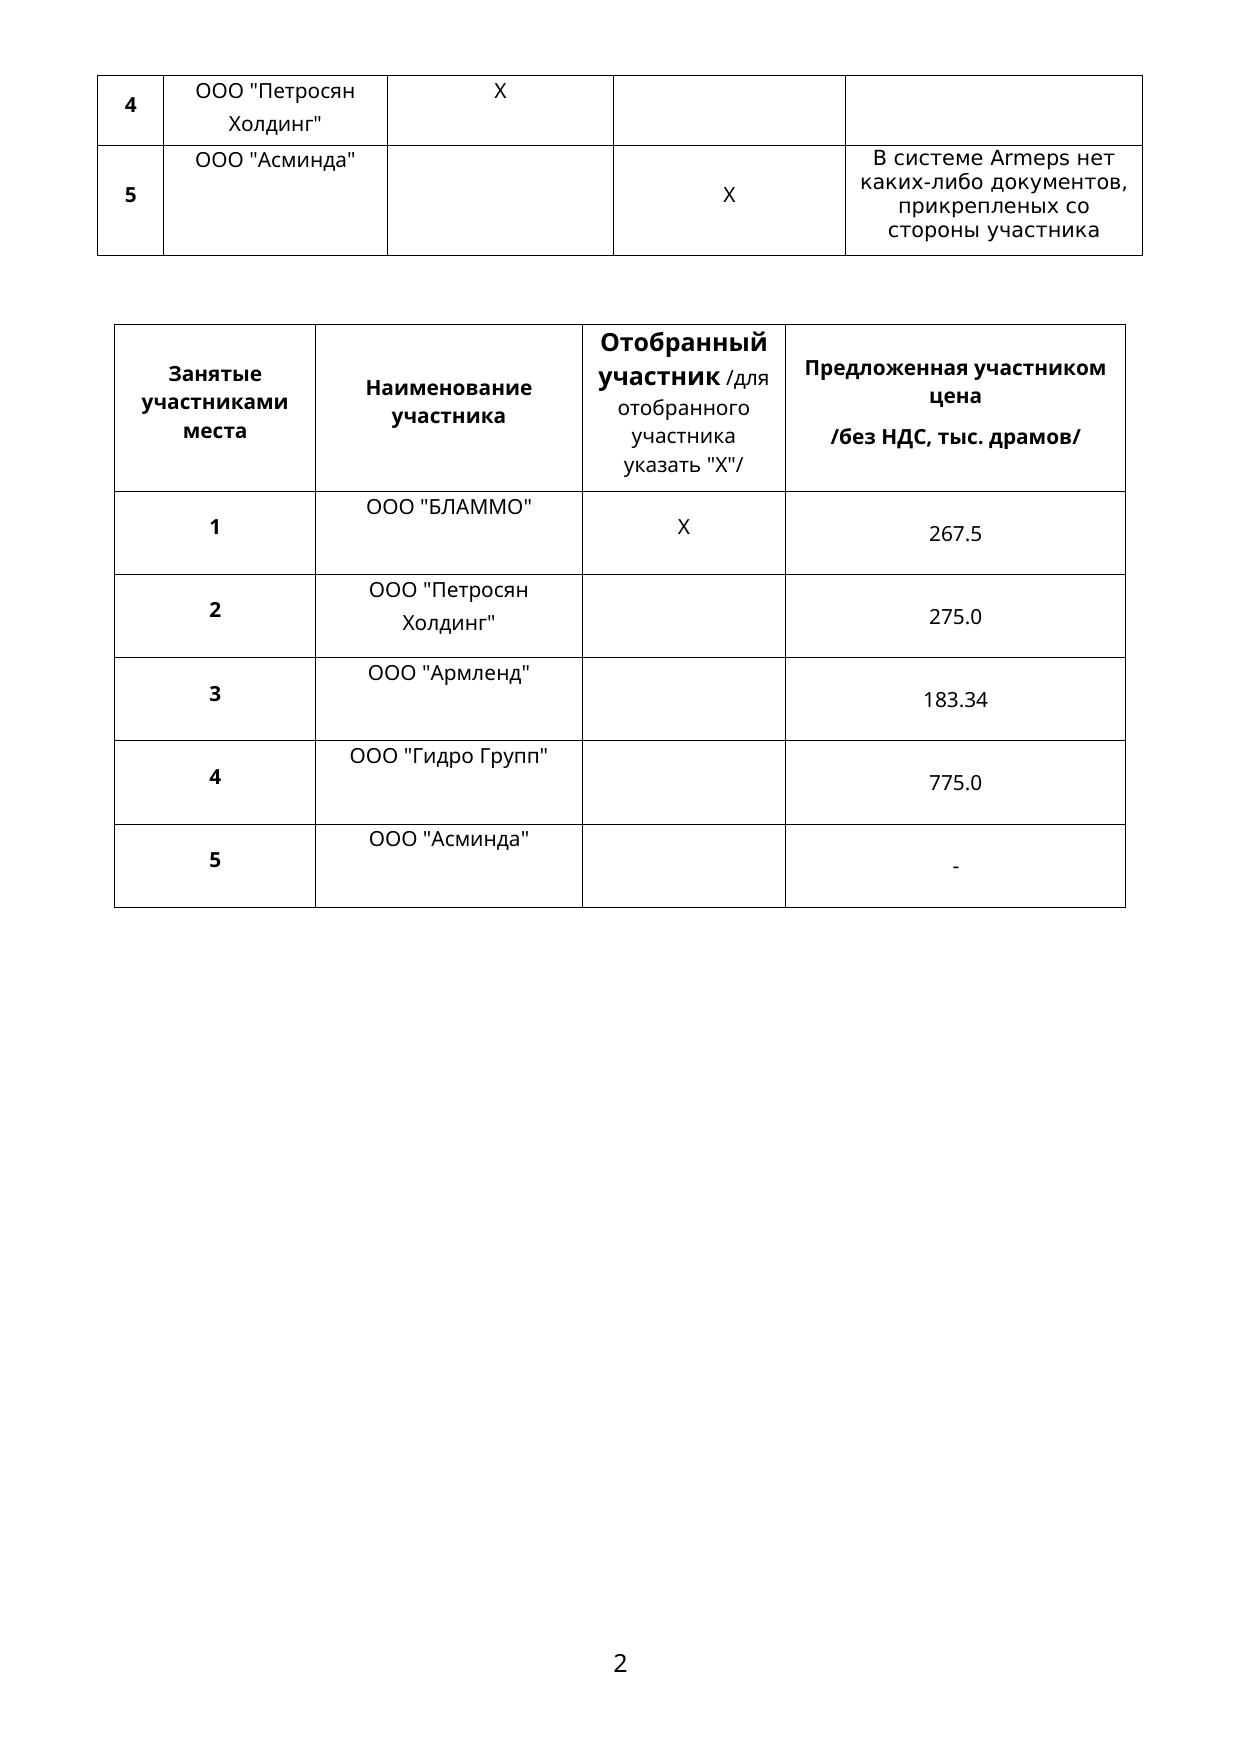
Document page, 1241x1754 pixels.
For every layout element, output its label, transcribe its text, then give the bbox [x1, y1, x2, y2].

table_cell ООО "Асминда" [316, 825, 582, 907]
table_cell 4 [115, 741, 315, 823]
table_cell 2 [115, 575, 315, 657]
table_cell X [614, 146, 845, 255]
table_header Занятые участниками места [115, 325, 315, 491]
table_cell [388, 146, 613, 255]
table_cell 3 [115, 658, 315, 740]
table_cell 183.34 [786, 658, 1125, 740]
table_cell [583, 658, 785, 740]
table_cell [614, 76, 845, 144]
table_cell В системе Armeps нет каких-либо документов, прикрепленых со стороны участника [846, 146, 1142, 255]
table_cell X [388, 76, 613, 144]
table_header Предложенная участником цена /без НДС, тыс. драмов/ [786, 325, 1125, 491]
table_header Отобранный участник /для отобранного участника указать "X"/ [583, 325, 785, 491]
table_cell 275.0 [786, 575, 1125, 657]
table_cell ООО "БЛАММО" [316, 492, 582, 574]
table_cell 1 [115, 492, 315, 574]
table_cell 4 [98, 76, 163, 144]
table_cell [846, 76, 1142, 144]
table_cell ООО "Асминда" [164, 146, 387, 255]
table_cell 775.0 [786, 741, 1125, 823]
table_cell ООО "Армленд" [316, 658, 582, 740]
table_header Наименование участника [316, 325, 582, 491]
table_cell 5 [115, 825, 315, 907]
table_cell - [786, 825, 1125, 907]
table_cell ООО "Петросян Холдинг" [316, 575, 582, 657]
table_cell ООО "Гидро Групп" [316, 741, 582, 823]
table_cell [583, 825, 785, 907]
table_cell [583, 741, 785, 823]
table_cell X [583, 492, 785, 574]
table_cell 5 [98, 146, 163, 255]
table_cell 267.5 [786, 492, 1125, 574]
table_cell ООО "Петросян Холдинг" [164, 76, 387, 144]
table_cell [583, 575, 785, 657]
